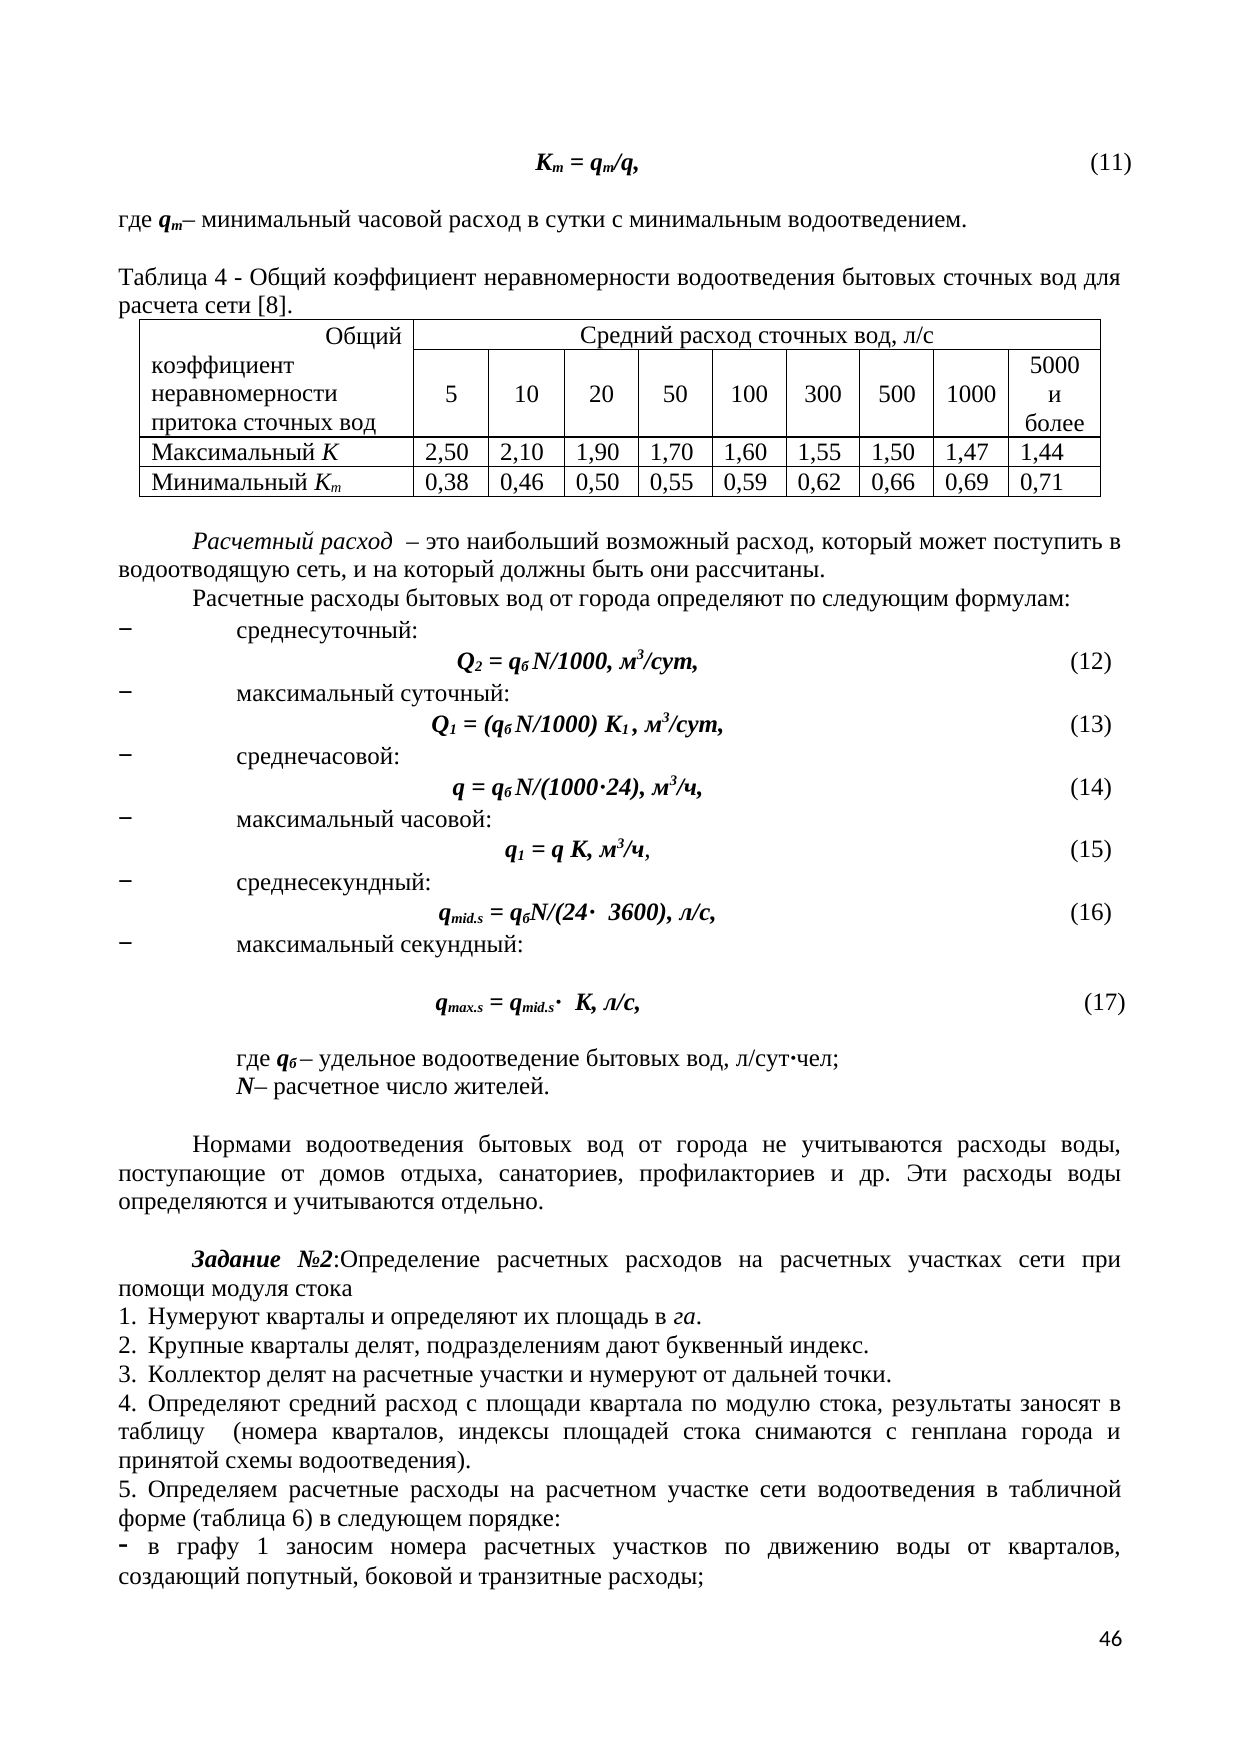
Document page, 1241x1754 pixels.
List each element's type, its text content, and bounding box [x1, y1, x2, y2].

list Определяем расчетные расходы на расчетном участке сети водоотведения в табличной форме (таблица 6) в следующем порядке: [118, 1474, 1122, 1531]
table_cell 0,59 [713, 467, 786, 496]
table_cell 20 [565, 350, 638, 436]
table_cell 0,38 [414, 467, 488, 496]
table_header (13) [1049, 709, 1133, 738]
list среднечасовой: [118, 738, 1122, 772]
text Задание №2:Определение расчетных расходов на расчетных участках сети при помощи модуля стока [118, 1244, 1122, 1301]
list максимальный часовой: [118, 801, 1122, 834]
table_header (17) [969, 960, 1137, 1043]
table_cell 1,47 [934, 438, 1008, 466]
table_cell 1,44 [1009, 438, 1100, 466]
table_header Общий коэффициент неравномерности притока сточных вод [140, 320, 413, 436]
table_cell 300 [787, 350, 859, 436]
table_cell 0,71 [1009, 467, 1100, 496]
table_cell 10 [489, 350, 564, 436]
table_cell 100 [713, 350, 786, 436]
list максимальный суточный: [118, 675, 1122, 709]
table_cell 2,50 [414, 438, 488, 466]
text Нормами водоотведения бытовых вод от города не учитываются расходы воды, поступающие от домов отдыха, санаториев, профилакториев и др. Эти расходы воды определяются и учитываются отдельно. [118, 1129, 1122, 1215]
table_cell 500 [860, 350, 933, 436]
table_header (12) [1049, 646, 1133, 675]
table_cell 0,69 [934, 467, 1008, 496]
list Крупные кварталы делят, подразделениям дают буквенный индекс. [118, 1330, 1122, 1359]
table_cell 1,55 [787, 438, 859, 466]
table_header (15) [1049, 835, 1133, 863]
table_cell 0,46 [489, 467, 564, 496]
table_header q = qб N/(1000·24), м3/ч, [107, 772, 1048, 801]
text Расчетные расходы бытовых вод от города определяют по следующим формулам: [118, 583, 1122, 612]
text где qб – удельное водоотведение бытовых вод, л/сут∙чел; [118, 1043, 1122, 1071]
table_header Q2 = qб N/1000, м3/сут, [107, 646, 1048, 675]
table_cell 0,50 [565, 467, 638, 496]
table_cell 1,60 [713, 438, 786, 466]
table_cell 0,55 [639, 467, 712, 496]
list среднесуточный: [118, 612, 1122, 646]
text N– расчетное число жителей. [118, 1071, 1122, 1100]
table_header (16) [1049, 898, 1133, 926]
table_header Q1 = (qб N/1000) К1 , м3/сут, [107, 709, 1048, 738]
list в графу 1 заносим номера расчетных участков по движению воды от кварталов, создающий попутный, боковой и транзитные расходы; [118, 1531, 1122, 1590]
table_cell 50 [639, 350, 712, 436]
table_cell 1,70 [639, 438, 712, 466]
list максимальный секундный: [118, 926, 1122, 960]
text Таблица 4 - Общий коэффициент неравномерности водоотведения бытовых сточных вод для расчета сети [8]. [118, 262, 1122, 319]
table_header q1 = q К, м3/ч, [107, 835, 1048, 863]
text где qm– минимальный часовой расход в сутки с минимальным водоотведением. [118, 204, 1122, 233]
table_header Кm = qm/q, [107, 118, 1068, 204]
table_cell Максимальный К [140, 438, 413, 466]
list среднесекундный: [118, 863, 1122, 897]
table_cell 0,62 [787, 467, 859, 496]
list Определяют средний расход с площади квартала по модулю стока, результаты заносят в таблицу (номера кварталов, индексы площадей стока снимаются с генплана города и принятой схемы водоотведения). [118, 1388, 1122, 1474]
table_cell 5000 и более [1009, 350, 1100, 436]
table_header (11) [1068, 118, 1154, 204]
table_cell 1000 [934, 350, 1008, 436]
table_header Средний расход сточных вод, л/с [414, 320, 1100, 349]
table_cell 1,90 [565, 438, 638, 466]
table_cell Минимальный Кm [140, 467, 413, 496]
table_cell 1,50 [860, 438, 933, 466]
table_header qmax.s = qmid.s· K, л/с, [107, 960, 969, 1043]
text Расчетный расход – это наибольший возможный расход, который может поступить в водоотводящую сеть, и на который должны быть они рассчитаны. [118, 526, 1122, 583]
list Коллектор делят на расчетные участки и нумеруют от дальней точки. [118, 1359, 1122, 1388]
table_header qmid.s = qбN/(24· 3600), л/с, [107, 898, 1048, 926]
table_cell 5 [414, 350, 488, 436]
table_cell 0,66 [860, 467, 933, 496]
list Нумеруют кварталы и определяют их площадь в га. [118, 1301, 1122, 1330]
table_header (14) [1049, 772, 1133, 801]
table_cell 2,10 [489, 438, 564, 466]
